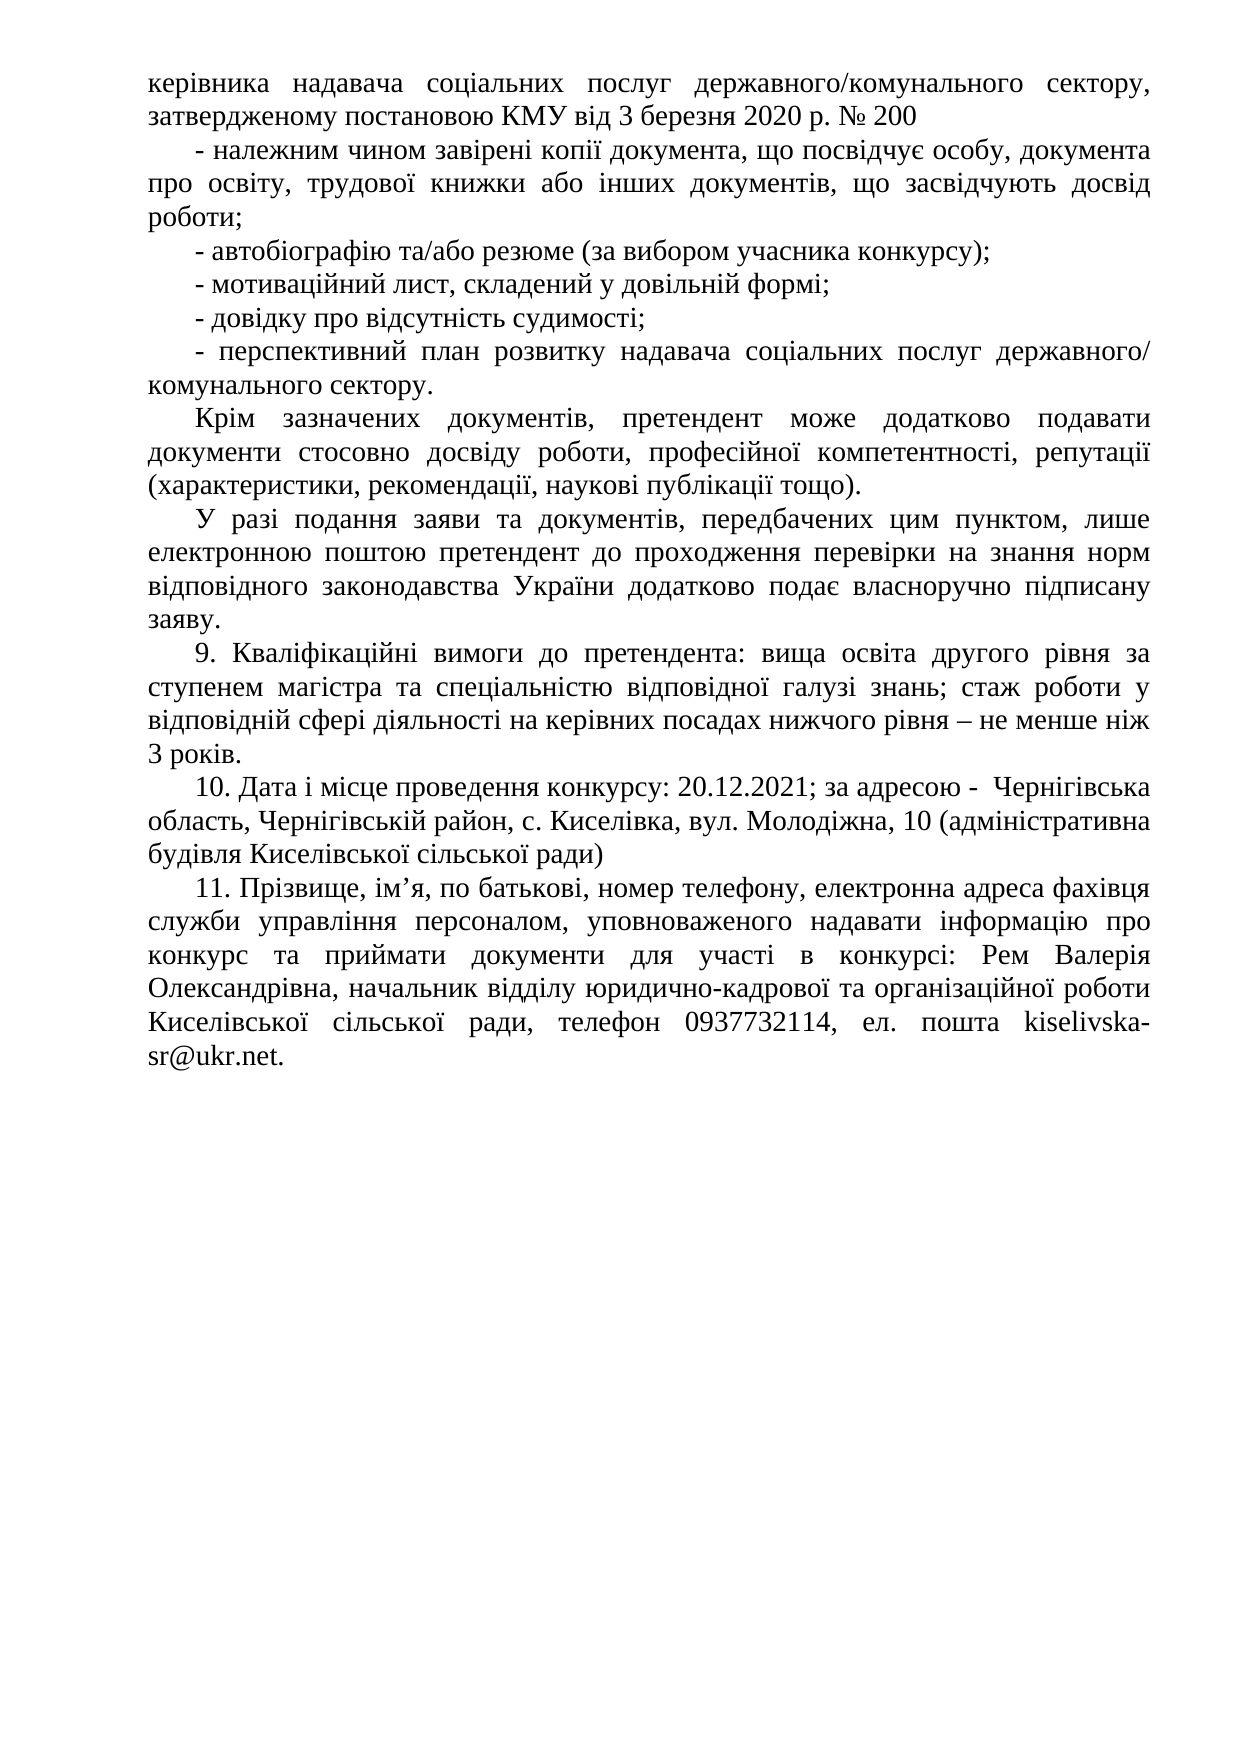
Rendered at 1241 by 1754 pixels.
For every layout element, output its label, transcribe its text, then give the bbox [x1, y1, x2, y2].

text - довідку про відсутність судимості; [148, 300, 1152, 333]
text Крім зазначених документів, претендент може додатково подавати документи стосовно досвіду роботи, професійної компетентності, репутації (характеристики, рекомендації, наукові публікації тощо). [148, 400, 1152, 501]
text 9. Кваліфікаційні вимоги до претендента: вища освіта другого рівня за ступенем магістра та спеціальністю відповідної галузі знань; стаж роботи у відповідній сфері діяльності на керівних посадах нижчого рівня – не менше ніж 3 років. [148, 635, 1152, 769]
text - належним чином завірені копії документа, що посвідчує особу, документа про освіту, трудової книжки або інших документів, що засвідчують досвід роботи; [148, 132, 1152, 233]
text - автобіографію та/або резюме (за вибором учасника конкурсу); [148, 233, 1152, 266]
text 11. Прізвище, ім’я, по батькові, номер телефону, електронна адреса фахівця служби управління персоналом, уповноваженого надавати інформацію про конкурс та приймати документи для участі в конкурсі: Рем Валерія Олександрівна, начальник відділу юридично-кадрової та організаційної роботи Киселівської сільської ради, телефон 0937732114, ел. пошта kiselivska-sr@ukr.net. [148, 870, 1152, 1071]
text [148, 65, 1152, 132]
text У разі подання заяви та документів, передбачених цим пунктом, лише електронною поштою претендент до проходження перевірки на знання норм відповідного законодавства України додатково подає власноручно підписану заяву. [148, 501, 1152, 635]
text 10. Дата і місце проведення конкурсу: 20.12.2021; за адресою - Чернігівська область, Чернігівській район, с. Киселівка, вул. Молодіжна, 10 (адміністративна будівля Киселівської сільської ради) [148, 769, 1152, 870]
text - перспективний план розвитку надавача соціальних послуг державного/ комунального сектору. [148, 333, 1152, 400]
text - мотиваційний лист, складений у довільній формі; [148, 266, 1152, 300]
